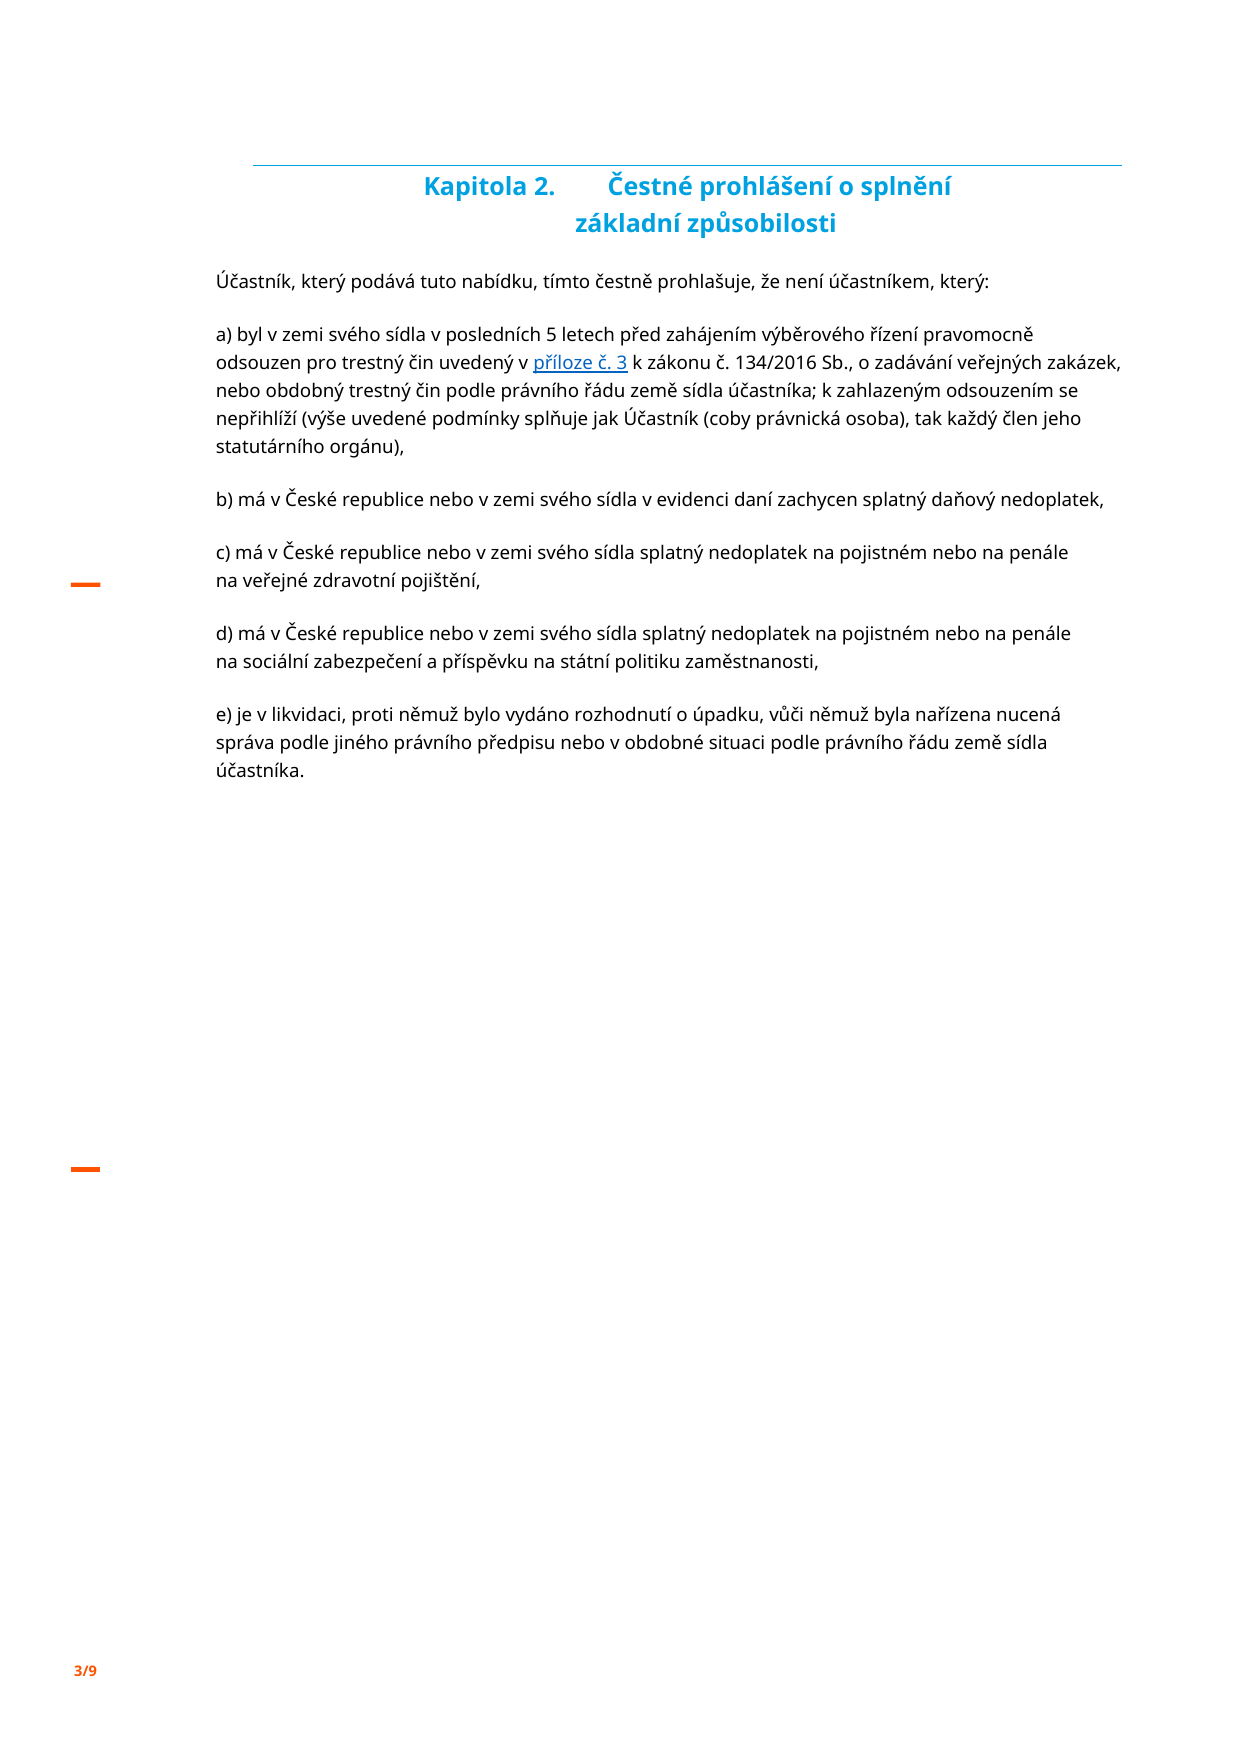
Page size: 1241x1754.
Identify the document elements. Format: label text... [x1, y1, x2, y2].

text e) je v likvidaci, proti němuž bylo vydáno rozhodnutí o úpadku, vůči němuž byla nařízena nucená správa podle jiného právního předpisu nebo v obdobné situaci podle právního řádu země sídla účastníka. [216, 702, 1122, 783]
text d) má v České republice nebo v zemi svého sídla splatný nedoplatek na pojistném nebo na penále na sociální zabezpečení a příspěvku na státní politiku zaměstnanosti, [216, 621, 1122, 674]
text c) má v České republice nebo v zemi svého sídla splatný nedoplatek na pojistném nebo na penále na veřejné zdravotní pojištění, [216, 539, 1122, 593]
text Účastník, který podává tuto nabídku, tímto čestně prohlašuje, že není účastníkem, který: [216, 268, 1122, 294]
subtitle Čestné prohlášení o splnění základní způsobilosti [253, 166, 1122, 240]
text a) byl v zemi svého sídla v posledních 5 letech před zahájením výběrového řízení pravomocně odsouzen pro trestný čin uvedený v příloze č. 3 k zákonu č. 134/2016 Sb., o zadávání veřejných zakázek, nebo obdobný trestný čin podle právního řádu země sídla účastníka; k zahlazeným odsouzením se nepřihlíží (výše uvedené podmínky splňuje jak Účastník (coby právnická osoba), tak každý člen jeho statutárního orgánu), [216, 321, 1122, 459]
text b) má v České republice nebo v zemi svého sídla v evidenci daní zachycen splatný daňový nedoplatek, [216, 486, 1122, 512]
